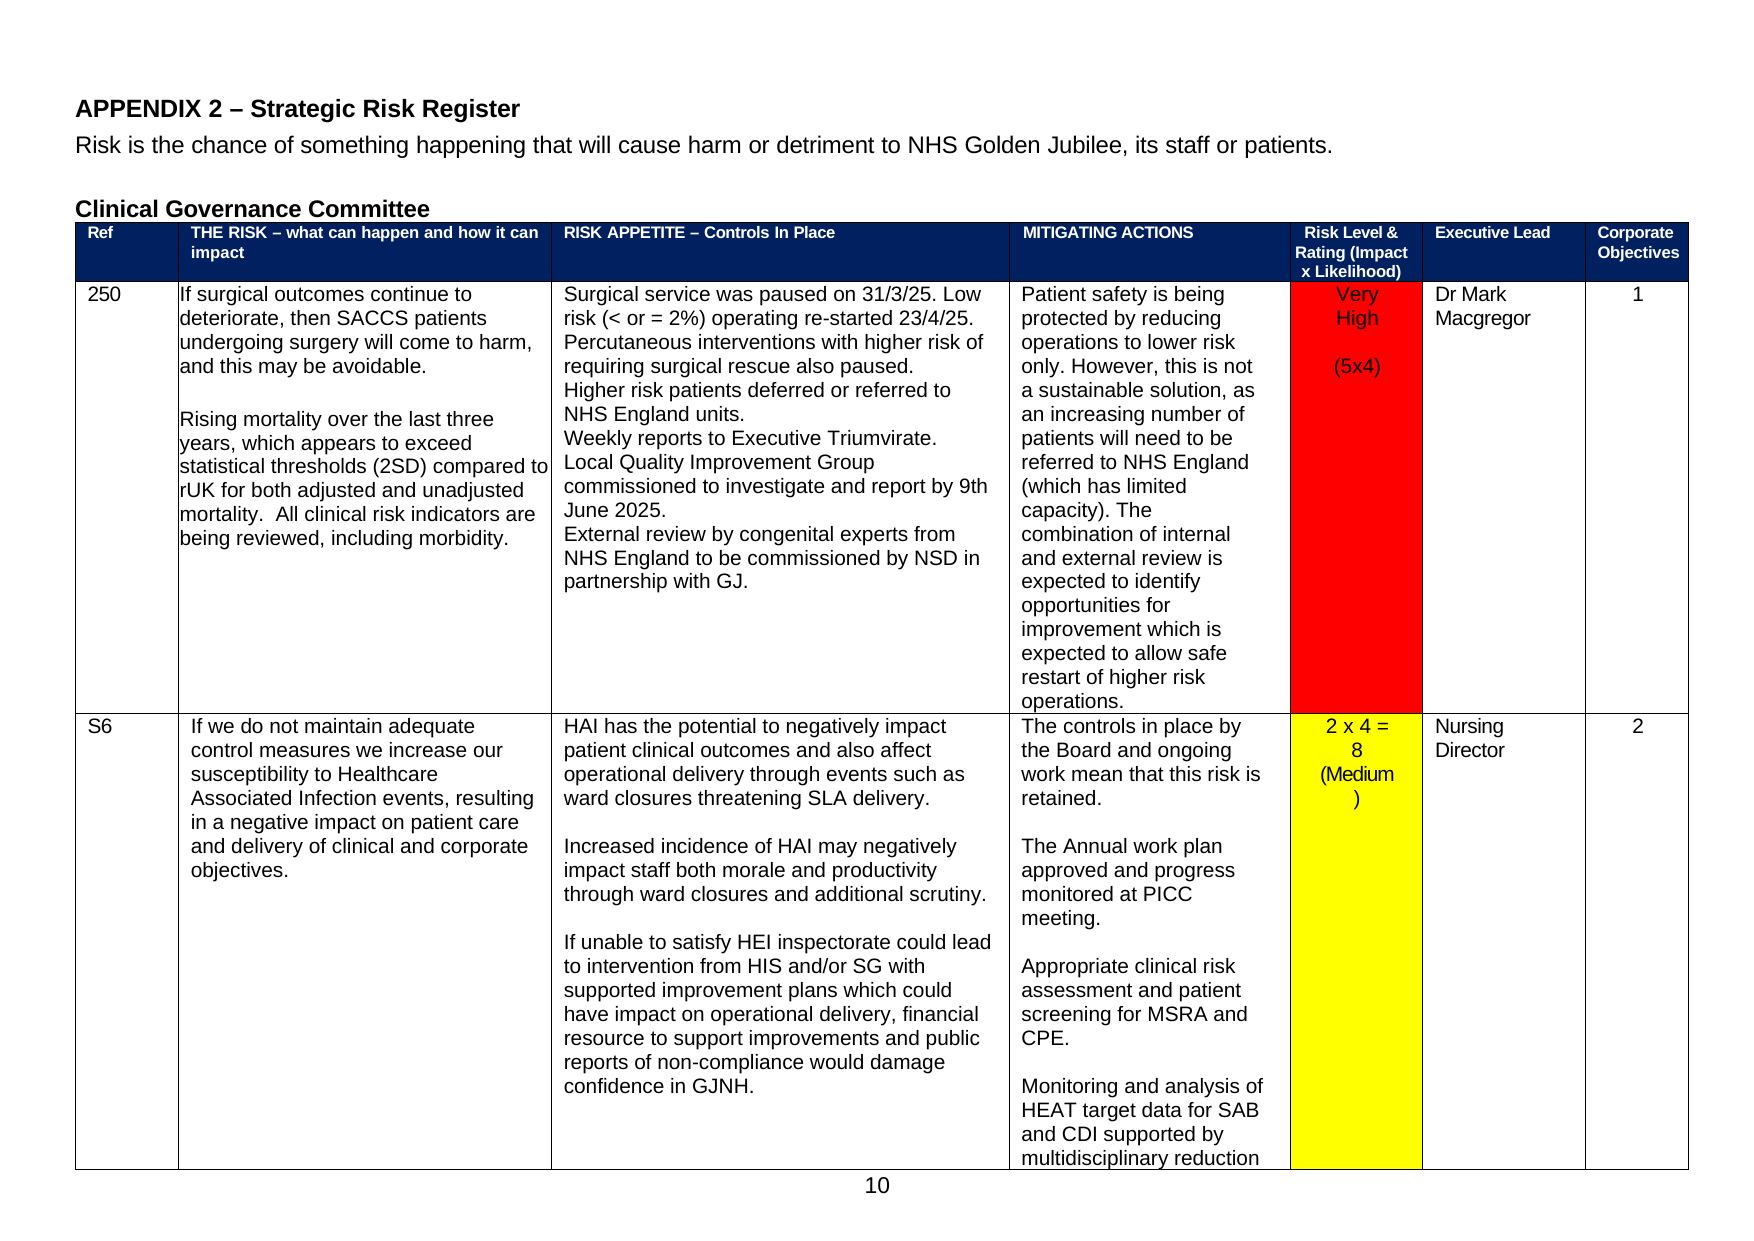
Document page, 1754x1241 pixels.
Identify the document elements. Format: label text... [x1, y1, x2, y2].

table_cell Dr Mark Macgregor [1423, 282, 1585, 713]
table_cell Nursing Director [1423, 714, 1585, 1169]
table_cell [552, 714, 1009, 1169]
table_header RISK APPETITE – Controls In Place [552, 223, 1009, 281]
table_cell Surgical service was paused on 31/3/25. Low risk (< or = 2%) operating re-started 23/4/25. Percutaneous interventions with higher risk of requiring surgical rescue also paused. Higher risk patients deferred or referred to NHS England units. Weekly reports to Executive Triumvirate. Local Quality Improvement Group commissioned to investigate and report by 9th June 2025. External review by congenital experts from NHS England to be commissioned by NSD in partnership with GJ. [552, 282, 1009, 713]
table_cell Patient safety is being protected by reducing operations to lower risk only. However, this is not a sustainable solution, as an increasing number of patients will need to be referred to NHS England (which has limited capacity). The combination of internal and external review is expected to identify opportunities for improvement which is expected to allow safe restart of higher risk operations. [1010, 282, 1290, 713]
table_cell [1010, 714, 1290, 1169]
table_cell 250 [76, 282, 178, 713]
table_cell If surgical outcomes continue to deteriorate, then SACCS patients undergoing surgery will come to harm, and this may be avoidable. Rising mortality over the last three years, which appears to exceed statistical thresholds (2SD) compared to rUK for both adjusted and unadjusted mortality. All clinical risk indicators are being reviewed, including morbidity. [179, 282, 551, 713]
table_cell S6 [76, 714, 178, 1169]
table_cell 1 [1586, 282, 1688, 713]
text Risk is the chance of something happening that will cause harm or detriment to NHS Golden Jubilee, its staff or patients. [75, 131, 1689, 158]
subtitle APPENDIX 2 – Strategic Risk Register [75, 94, 1689, 122]
table_header Executive Lead [1423, 223, 1585, 281]
table_header Risk Level & Rating (Impact x Likelihood) [1291, 223, 1422, 281]
table_header Corporate Objectives [1586, 223, 1688, 281]
table_header MITIGATING ACTIONS [1010, 223, 1290, 281]
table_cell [179, 714, 551, 1169]
table_cell Very High (5x4) [1291, 282, 1422, 713]
table_cell 2 x 4 = 8 (Medium) [1291, 714, 1422, 1169]
text Clinical Governance Committee [75, 194, 1689, 222]
table_header THE RISK – what can happen and how it can impact [179, 223, 551, 281]
table_cell 2 [1586, 714, 1688, 1169]
table_header Ref [76, 223, 178, 281]
